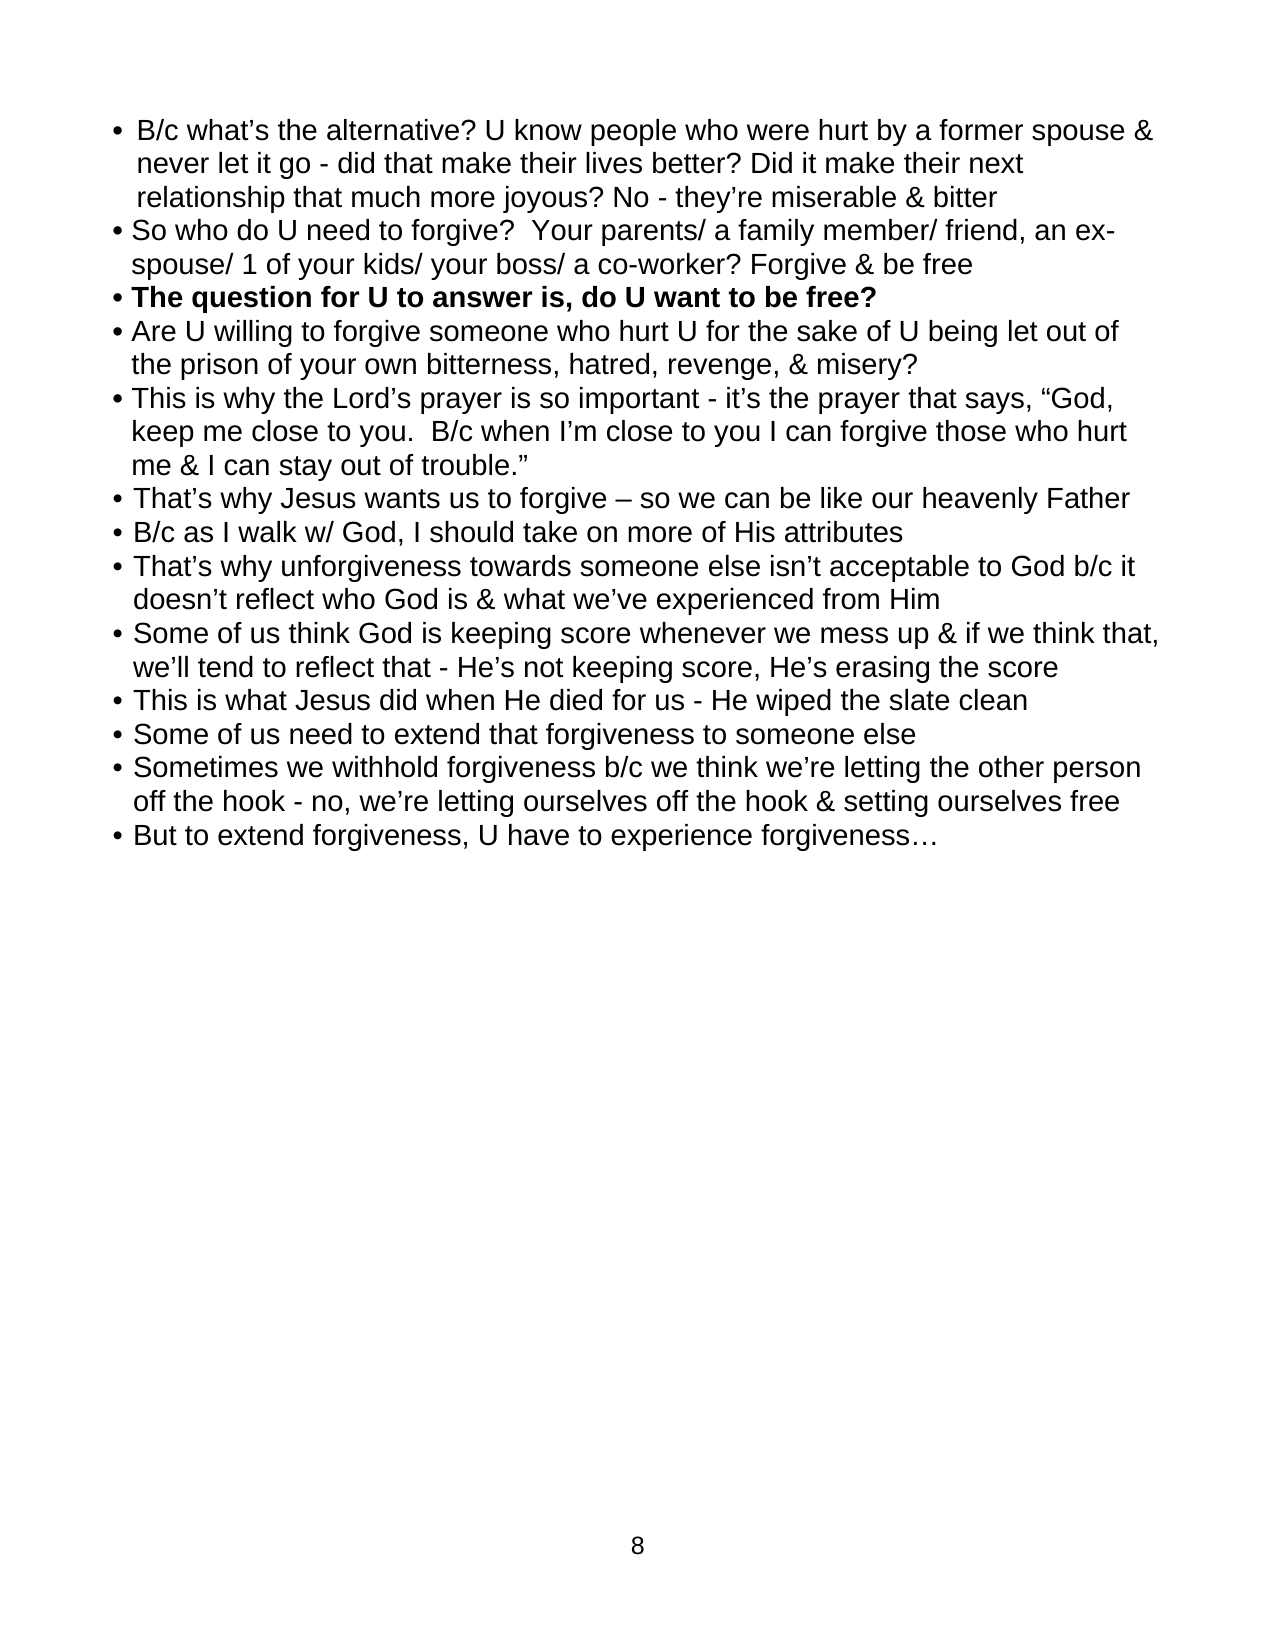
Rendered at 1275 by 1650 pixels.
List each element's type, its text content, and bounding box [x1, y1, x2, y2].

list But to extend forgiveness, U have to experience forgiveness… [112, 818, 1162, 851]
list B/c what’s the alternative? U know people who were hurt by a former spouse & never let it go - did that make their lives better? Did it make their next relationship that much more joyous? No - they’re miserable & bitter [112, 112, 1162, 213]
list That’s why Jesus wants us to forgive – so we can be like our heavenly Father [112, 481, 1162, 515]
list The question for U to answer is, do U want to be free? [112, 280, 1162, 314]
list B/c as I walk w/ God, I should take on more of His attributes [112, 515, 1162, 549]
list Are U willing to forgive someone who hurt U for the sake of U being let out of the prison of your own bitterness, hatred, revenge, & misery? [112, 314, 1162, 381]
list Some of us need to extend that forgiveness to someone else [112, 717, 1162, 750]
list So who do U need to forgive? Your parents/ a family member/ friend, an ex-spouse/ 1 of your kids/ your boss/ a co-worker? Forgive & be free [112, 213, 1162, 280]
list This is what Jesus did when He died for us - He wiped the slate clean [112, 683, 1162, 717]
list Some of us think God is keeping score whenever we mess up & if we think that, we’ll tend to reflect that - He’s not keeping score, He’s erasing the score [112, 616, 1162, 683]
list That’s why unforgiveness towards someone else isn’t acceptable to God b/c it doesn’t reflect who God is & what we’ve experienced from Him [112, 549, 1162, 616]
list This is why the Lord’s prayer is so important - it’s the prayer that says, “God, keep me close to you. B/c when I’m close to you I can forgive those who hurt me & I can stay out of trouble.” [112, 381, 1162, 481]
list Sometimes we withhold forgiveness b/c we think we’re letting the other person off the hook - no, we’re letting ourselves off the hook & setting ourselves free [112, 750, 1162, 818]
